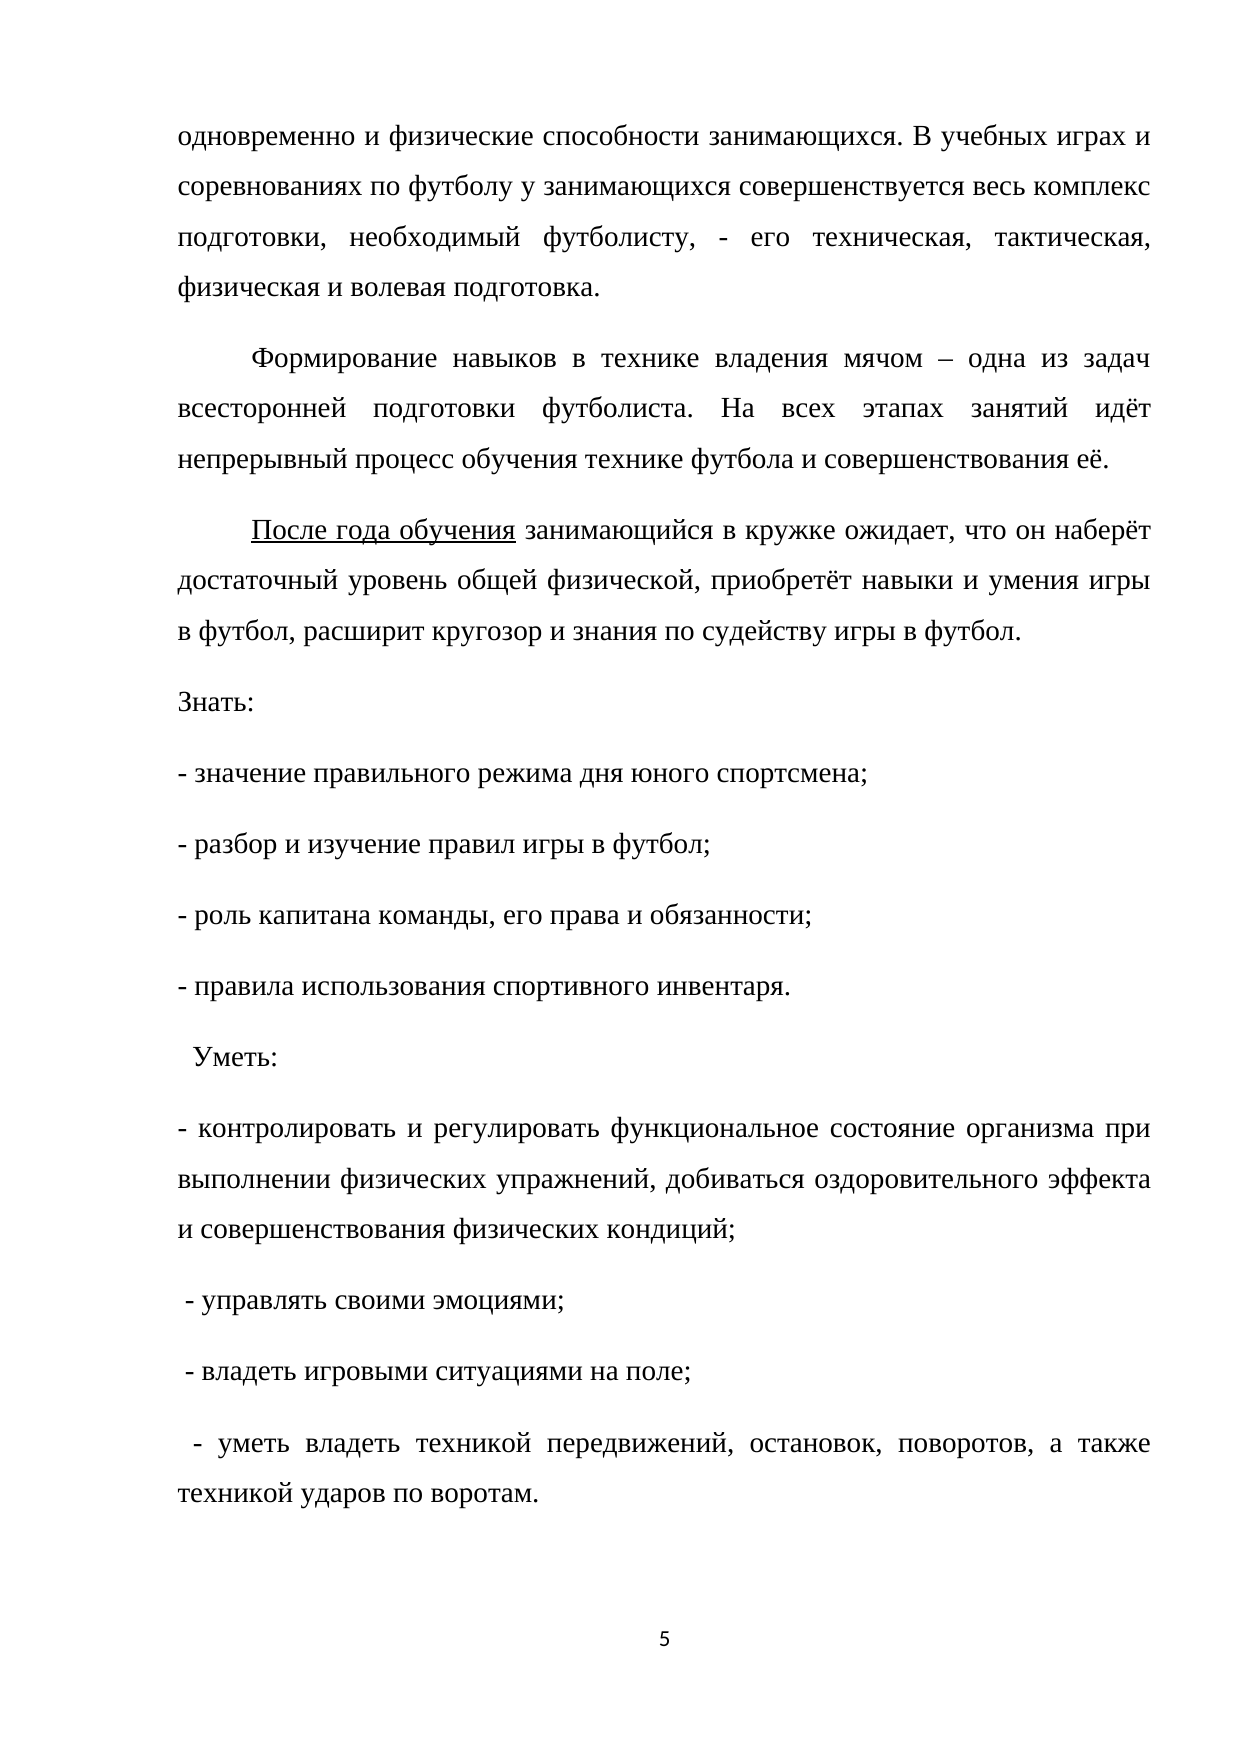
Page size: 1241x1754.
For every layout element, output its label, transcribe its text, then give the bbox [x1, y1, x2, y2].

text - значение правильного режима дня юного спортсмена; [177, 755, 1152, 788]
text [177, 118, 1152, 303]
text - роль капитана команды, его права и обязанности; [177, 897, 1152, 931]
text - разбор и изучение правил игры в футбол; [177, 826, 1152, 859]
text Формирование навыков в технике владения мячом – одна из задач всесторонней подготовки футболиста. На всех этапах занятий идёт непрерывный процесс обучения технике футбола и совершенствования её. [177, 340, 1152, 474]
text - управлять своими эмоциями; [177, 1282, 1152, 1316]
text - правила использования спортивного инвентаря. [177, 968, 1152, 1002]
text Уметь: [177, 1039, 1152, 1073]
text - уметь владеть техникой передвижений, остановок, поворотов, а также техникой ударов по воротам. [177, 1425, 1152, 1508]
text Знать: [177, 684, 1152, 717]
text - контролировать и регулировать функциональное состояние организма при выполнении физических упражнений, добиваться оздоровительного эффекта и совершенствования физических кондиций; [177, 1111, 1152, 1245]
text - владеть игровыми ситуациями на поле; [177, 1353, 1152, 1387]
text После года обучения занимающийся в кружке ожидает, что он наберёт достаточный уровень общей физической, приобретёт навыки и умения игры в футбол, расширит кругозор и знания по судейству игры в футбол. [177, 512, 1152, 646]
